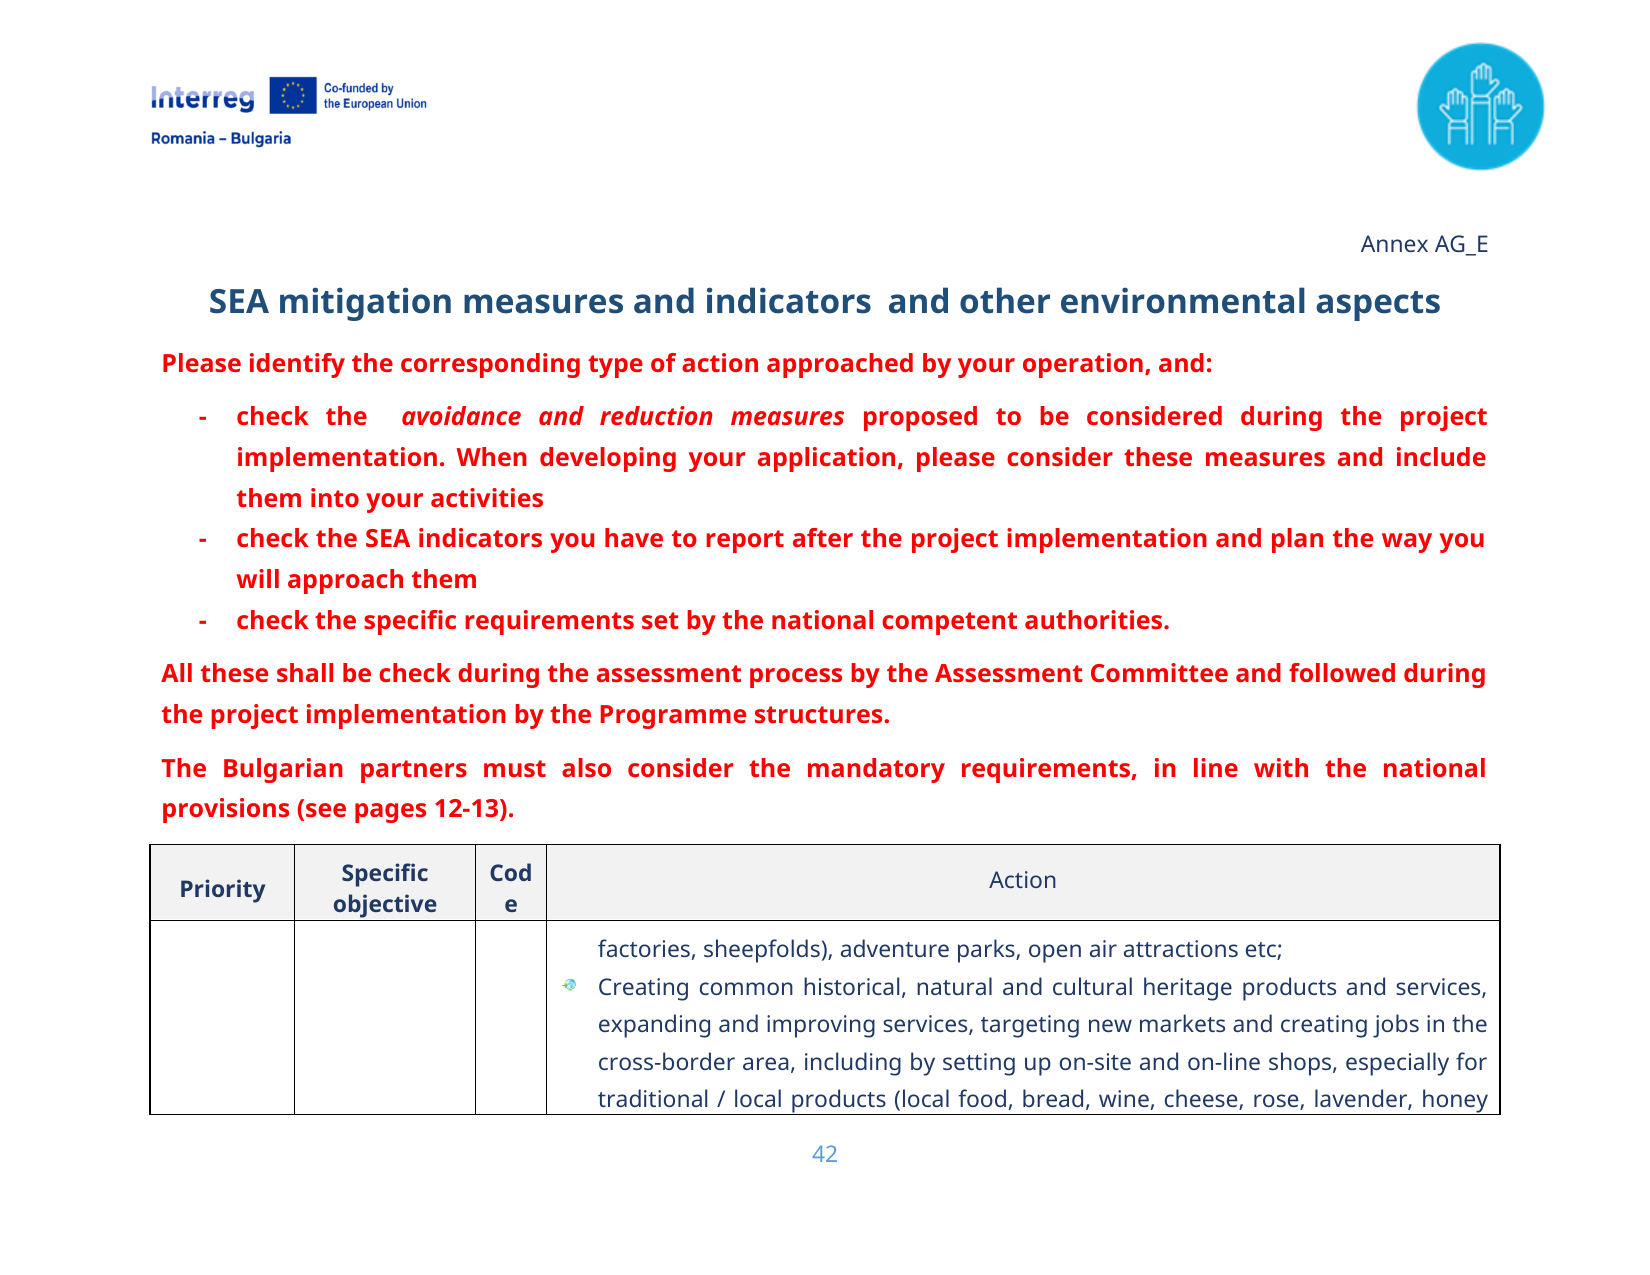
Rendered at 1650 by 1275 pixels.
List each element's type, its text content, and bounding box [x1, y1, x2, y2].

table_cell Specific objective [295, 845, 475, 919]
picture [1415, 41, 1547, 173]
table_header Annex AG_E SEA mitigation measures and indicators and other environmental aspects Please identify the corresponding type of action approached by your operation, and: check the avoidance and reduction measures proposed to be considered during the project implementation. When developing your application, please consider these measures and include them into your activities check the SEA indicators you have to report after the project implementation and plan the way you will approach them check the specific requirements set by the national competent authorities. All these shall be check during the assessment process by the Assessment Committee and followed during the project implementation by the Programme structures. The Bulgarian partners must also consider the mandatory requirements, in line with the national provisions (see pages 12-13). [150, 216, 1500, 843]
table_cell Code [476, 845, 546, 919]
table_cell Action [547, 845, 1499, 919]
table_cell Supporting tourism activities, connected sectors and industries Investments in economic competitiveness of local businesses including, but not limited to: construction/ modernisation of productive facilities; supply of relevant equipment; adoption of digital technologies etc; Set-up of natural sites for economic use: trails / paths, waste disposal, security, signalling, camp sites, other open-air attractions etc; Supporting sites with tourist potential: construction, modernization/restauration of castles, fortresses, churches, monasteries, palaces, archaeological sites, private/public museums, libraries, art collections/galleries, exhibitions places, wineries, agro-farms (e.g.; lavender farms/fields; roses farms/fields, traditional oil factories, sheepfolds), adventure parks, open air attractions etc; Creating common historical, natural and cultural heritage products and services, expanding and improving services, targeting new markets and creating jobs in the cross-border area, including by setting up on-site and on-line shops, especially for traditional / local products (local food, bread, wine, cheese, rose, lavender, honey etc.), including the related tourist infrastructure, access and links to the tourist sites; Support for local and regional actors to valorise potentially valuable touristic objectives /sites / experiences, including by creating sustainable tourism trails, or developing quality labels for excellence in services, promoting and marketing the touristic offer etc. taking advantage of social media trends – such as “insta-tourism”, is also encouraged; Training of staff, particularly digital skills. [547, 921, 1499, 1114]
table_cell [476, 921, 546, 1114]
table_cell Priority [151, 845, 294, 919]
picture [150, 75, 428, 154]
picture [561, 978, 576, 995]
